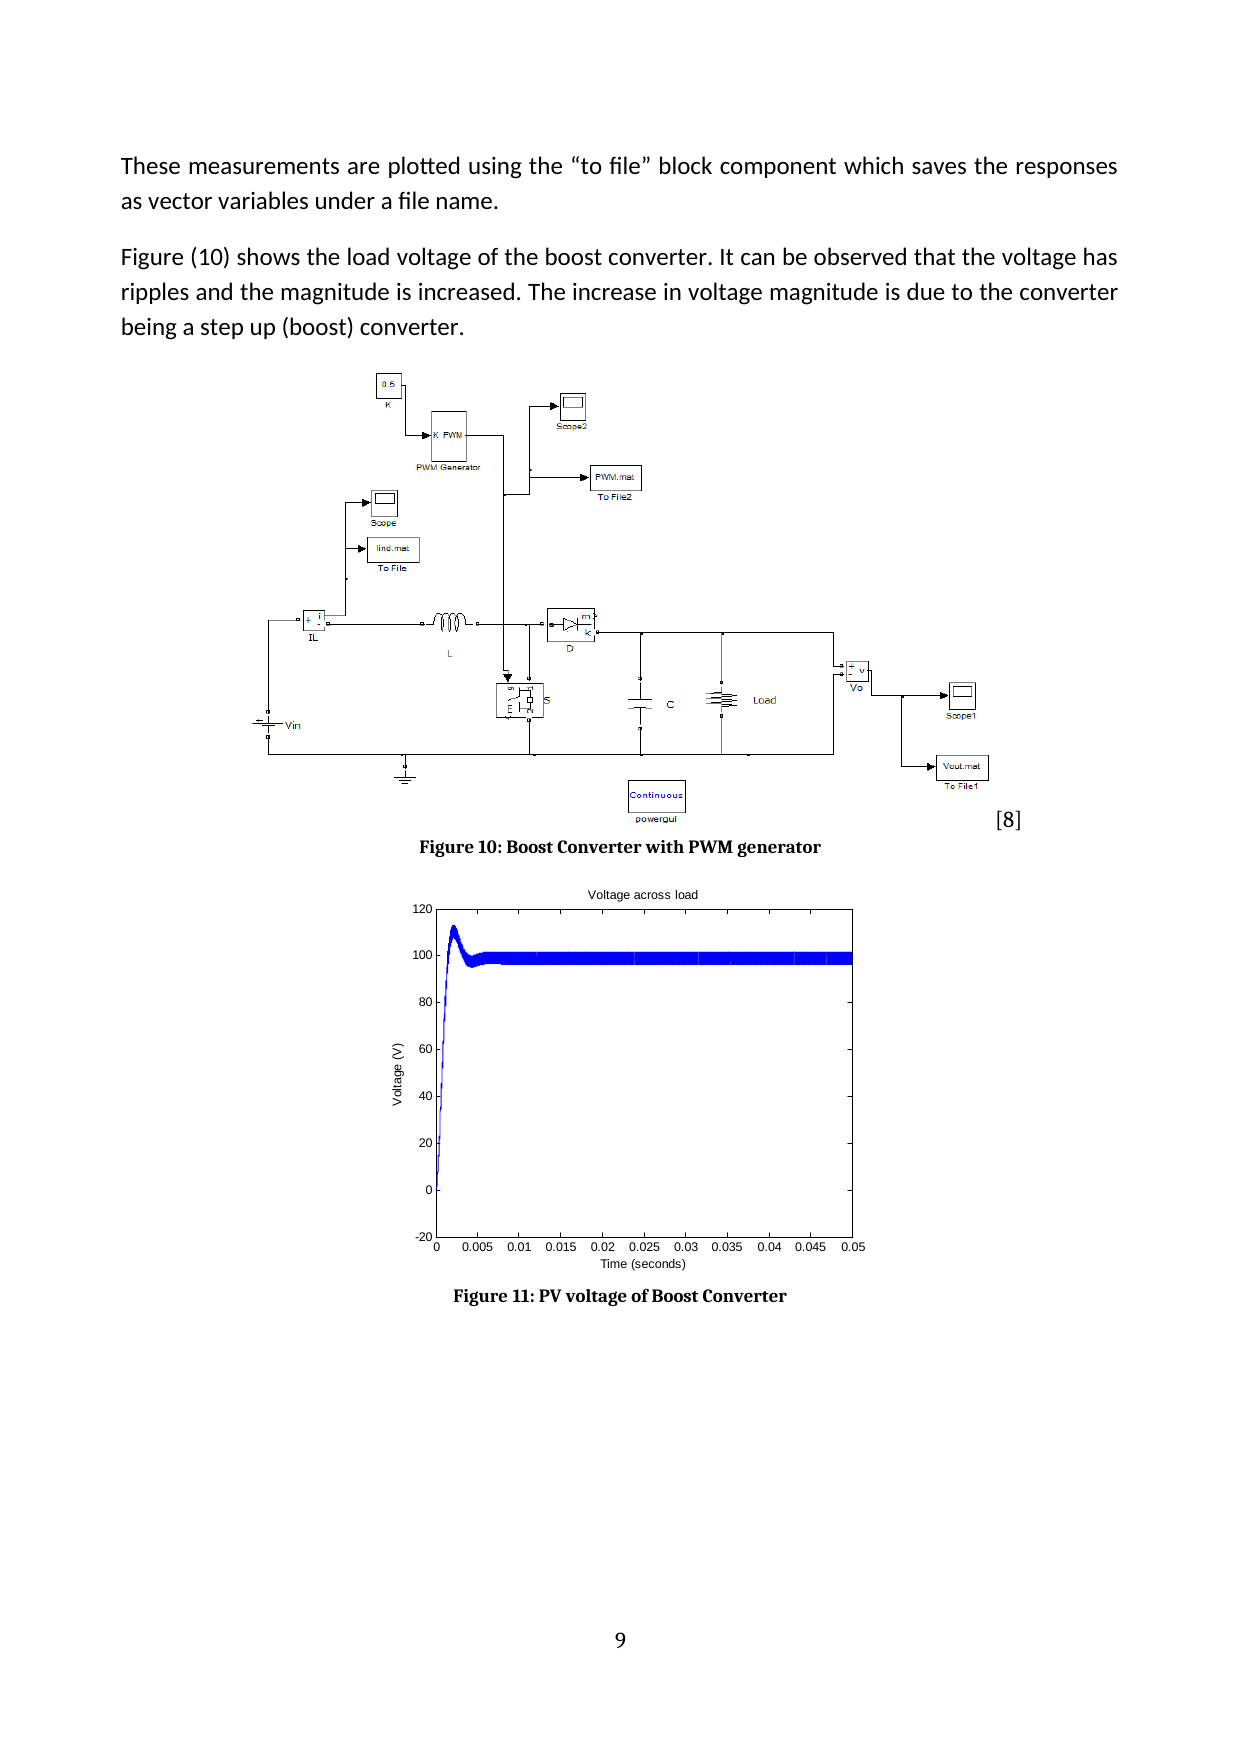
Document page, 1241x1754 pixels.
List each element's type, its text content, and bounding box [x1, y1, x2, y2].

picture [247, 366, 995, 828]
text These measurements are plotted using the “to file” block component which saves the responses as vector variables under a file name. [121, 150, 1120, 216]
text Figure (10) shows the load voltage of the boost converter. It can be observed that the voltage has ripples and the magnitude is increased. The increase in voltage magnitude is due to the converter being a step up (boost) converter. [121, 241, 1120, 341]
